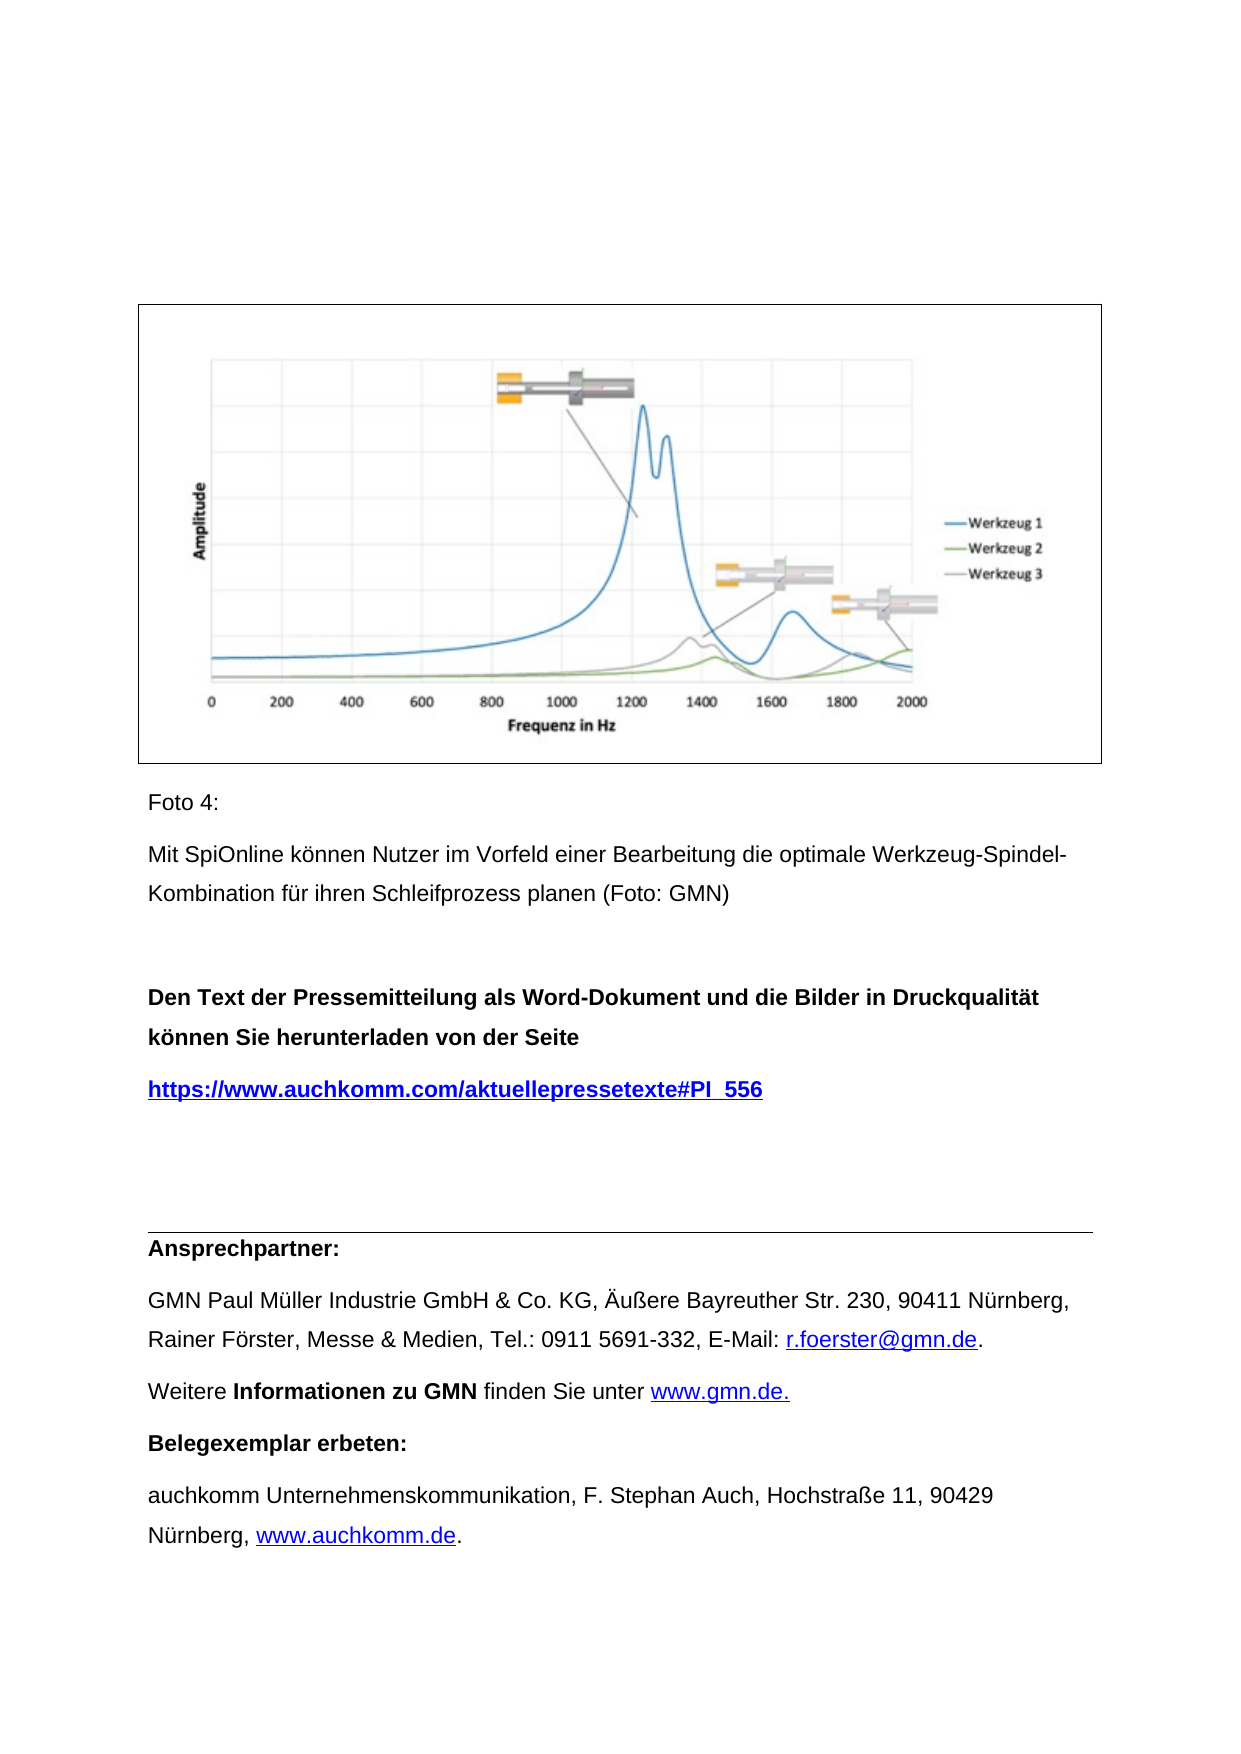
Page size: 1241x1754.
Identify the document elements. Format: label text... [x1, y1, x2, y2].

text Mit SpiOnline können Nutzer im Vorfeld einer Bearbeitung die optimale Werkzeug-Spindel-Kombination für ihren Schleifprozess planen (Foto: GMN) [148, 841, 1093, 907]
text https://www.auchkomm.com/aktuellepressetexte#PI_556 [148, 1076, 1093, 1102]
text Ansprechpartner: [148, 1233, 1093, 1261]
text Weitere Informationen zu GMN finden Sie unter www.gmn.de. [148, 1378, 1093, 1405]
picture [147, 306, 1093, 762]
text Den Text der Pressemitteilung als Word-Dokument und die Bilder in Druckqualität können Sie herunterladen von der Seite [148, 984, 1093, 1050]
text GMN Paul Müller Industrie GmbH & Co. KG, Äußere Bayreuther Str. 230, 90411 Nürnberg, Rainer Förster, Messe & Medien, Tel.: 0911 5691-332, E-Mail: r.foerster@gmn.de. [148, 1287, 1093, 1353]
text auchkomm Unternehmenskommunikation, F. Stephan Auch, Hochstraße 11, 90429 Nürnberg, www.auchkomm.de. [148, 1482, 1093, 1548]
text Foto 4: [148, 789, 1093, 815]
text Belegexemplar erbeten: [148, 1430, 1093, 1457]
